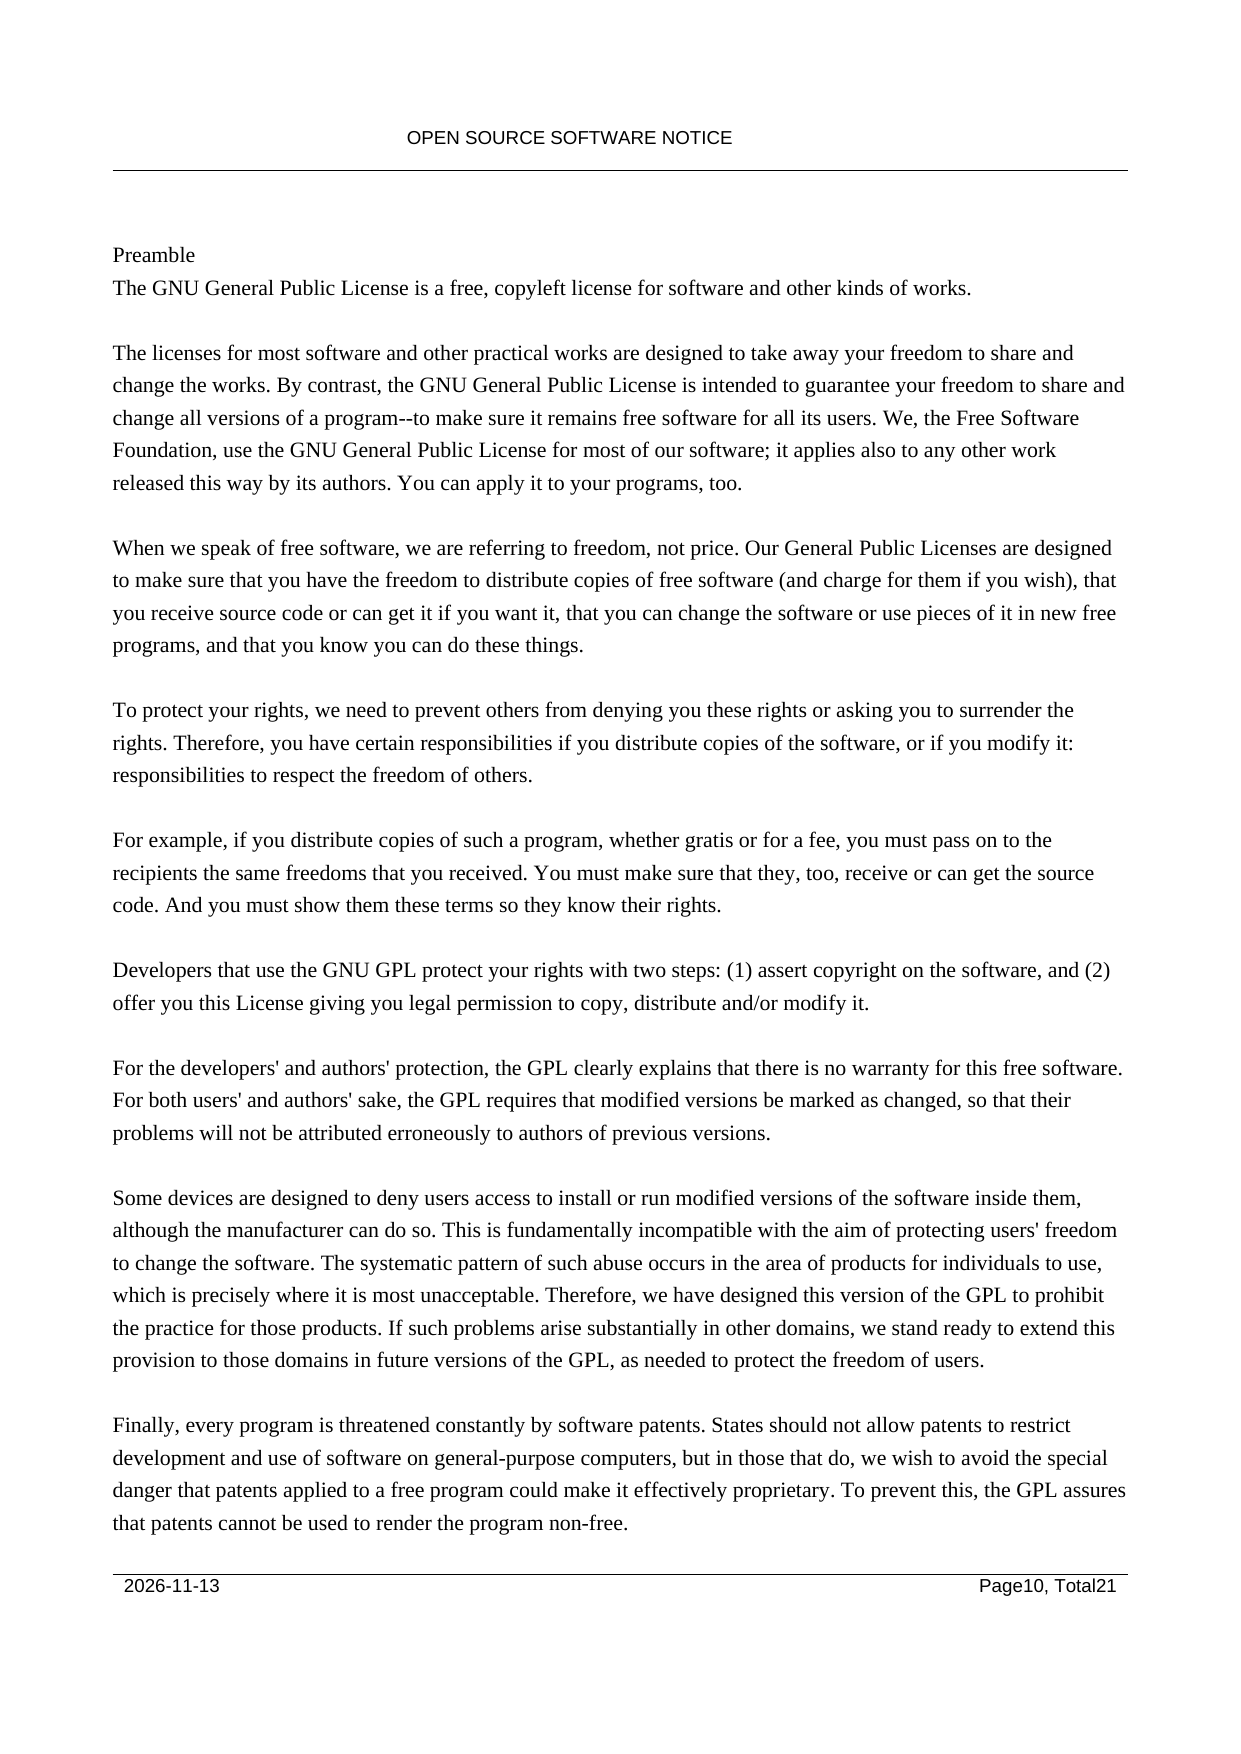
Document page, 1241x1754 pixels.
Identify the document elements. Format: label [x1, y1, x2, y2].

text [112, 206, 1128, 1539]
